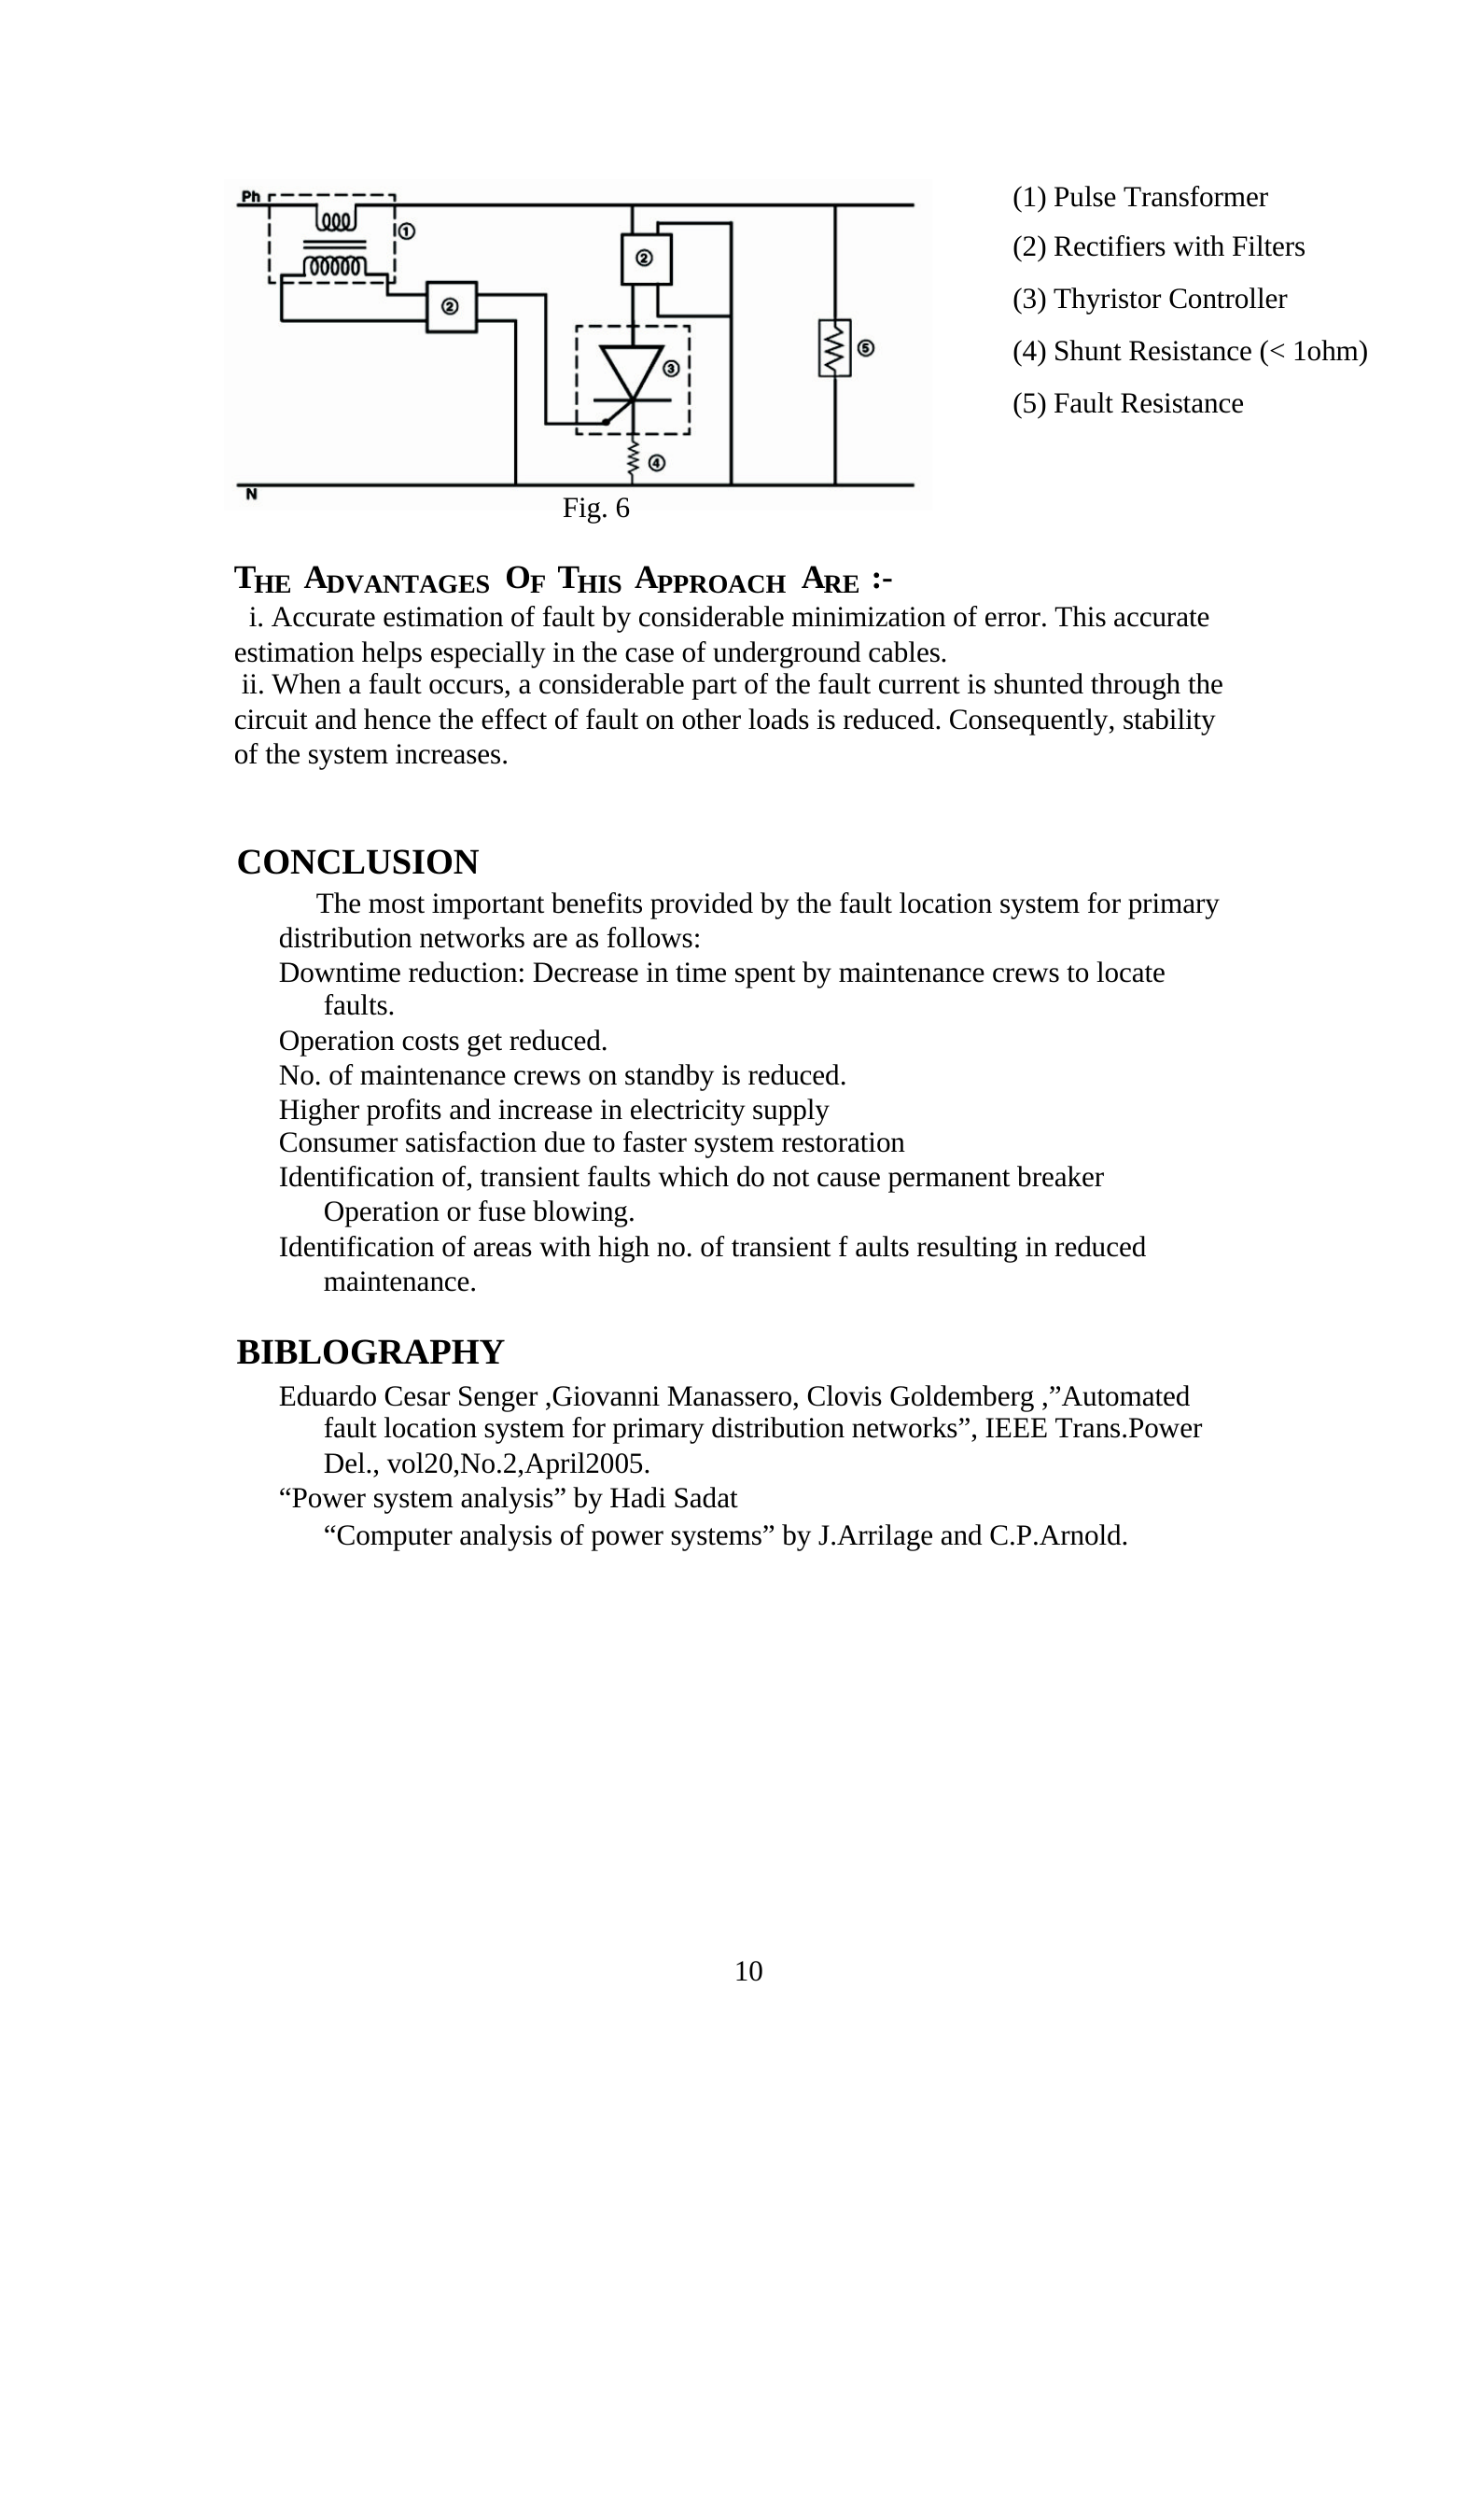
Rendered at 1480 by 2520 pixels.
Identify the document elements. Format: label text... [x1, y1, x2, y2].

text O [505, 557, 531, 595]
text (5) Fault Resistance [1012, 385, 1244, 419]
text faults. [324, 987, 395, 1021]
text Operation costs get reduced. [279, 1023, 608, 1057]
text maintenance. [324, 1264, 477, 1297]
text Identification of areas with high no. of transient f aults resulting in reduced [279, 1229, 1147, 1263]
text A [801, 581, 823, 595]
text circuit and hence the effect of fault on other loads is reduced. Consequently, stability [234, 702, 1216, 735]
text BIBLOGRAPHY [236, 1330, 506, 1371]
text ii. When a fault occurs, a considerable part of the fault current is shunted through the [242, 666, 1223, 700]
text Operation or fuse blowing. [324, 1195, 635, 1228]
text “Computer analysis of power systems” by J.Arrilage and C.P.Arnold. [324, 1518, 1129, 1551]
text CONCLUSION [236, 840, 480, 881]
text (4) Shunt Resistance (< 1ohm) [1012, 333, 1368, 367]
text :- [871, 557, 893, 595]
text T [557, 557, 579, 595]
text Higher profits and increase in electricity supply [279, 1092, 830, 1125]
text PPROACH [657, 568, 786, 599]
text HIS [577, 568, 622, 599]
text of the system increases. [234, 736, 509, 770]
text A [635, 557, 659, 587]
text A [303, 557, 328, 587]
text F [530, 568, 546, 599]
text DVANTAGES [326, 568, 490, 599]
text Del., vol20,No.2,April2005. [324, 1446, 650, 1479]
text Consumer satisfaction due to faster system restoration [279, 1125, 905, 1158]
text Identification of, transient faults which do not cause permanent breaker [279, 1159, 1104, 1193]
text No. of maintenance crews on standby is reduced. [279, 1057, 846, 1091]
text Eduardo Cesar Senger ,Giovanni Manassero, Clovis Goldemberg ,”Automated [279, 1379, 1191, 1412]
text fault location system for primary distribution networks”, IEEE Trans.Power [324, 1411, 1203, 1445]
text Downtime reduction: Decrease in time spent by maintenance crews to locate [279, 956, 1166, 989]
text (1) Pulse Transformer [1012, 179, 1268, 213]
text RE [823, 568, 860, 599]
text (3) Thyristor Controller [1012, 281, 1288, 315]
text A [303, 581, 326, 595]
text HE [254, 568, 292, 599]
text Fig. 6 [563, 490, 630, 524]
text A [801, 557, 825, 587]
text 10 [734, 1953, 763, 1987]
text The most important benefits provided by the fault location system for primary [316, 886, 1220, 919]
text (2) Rectifiers with Filters [1012, 229, 1305, 262]
text T [234, 568, 254, 595]
picture [224, 179, 933, 511]
text i. Accurate estimation of fault by considerable minimization of error. This accurate [249, 600, 1210, 633]
text estimation helps especially in the case of underground cables. [234, 635, 948, 668]
text A [635, 581, 657, 595]
text “Power system analysis” by Hadi Sadat [279, 1480, 738, 1514]
text distribution networks are as follows: [279, 921, 702, 954]
